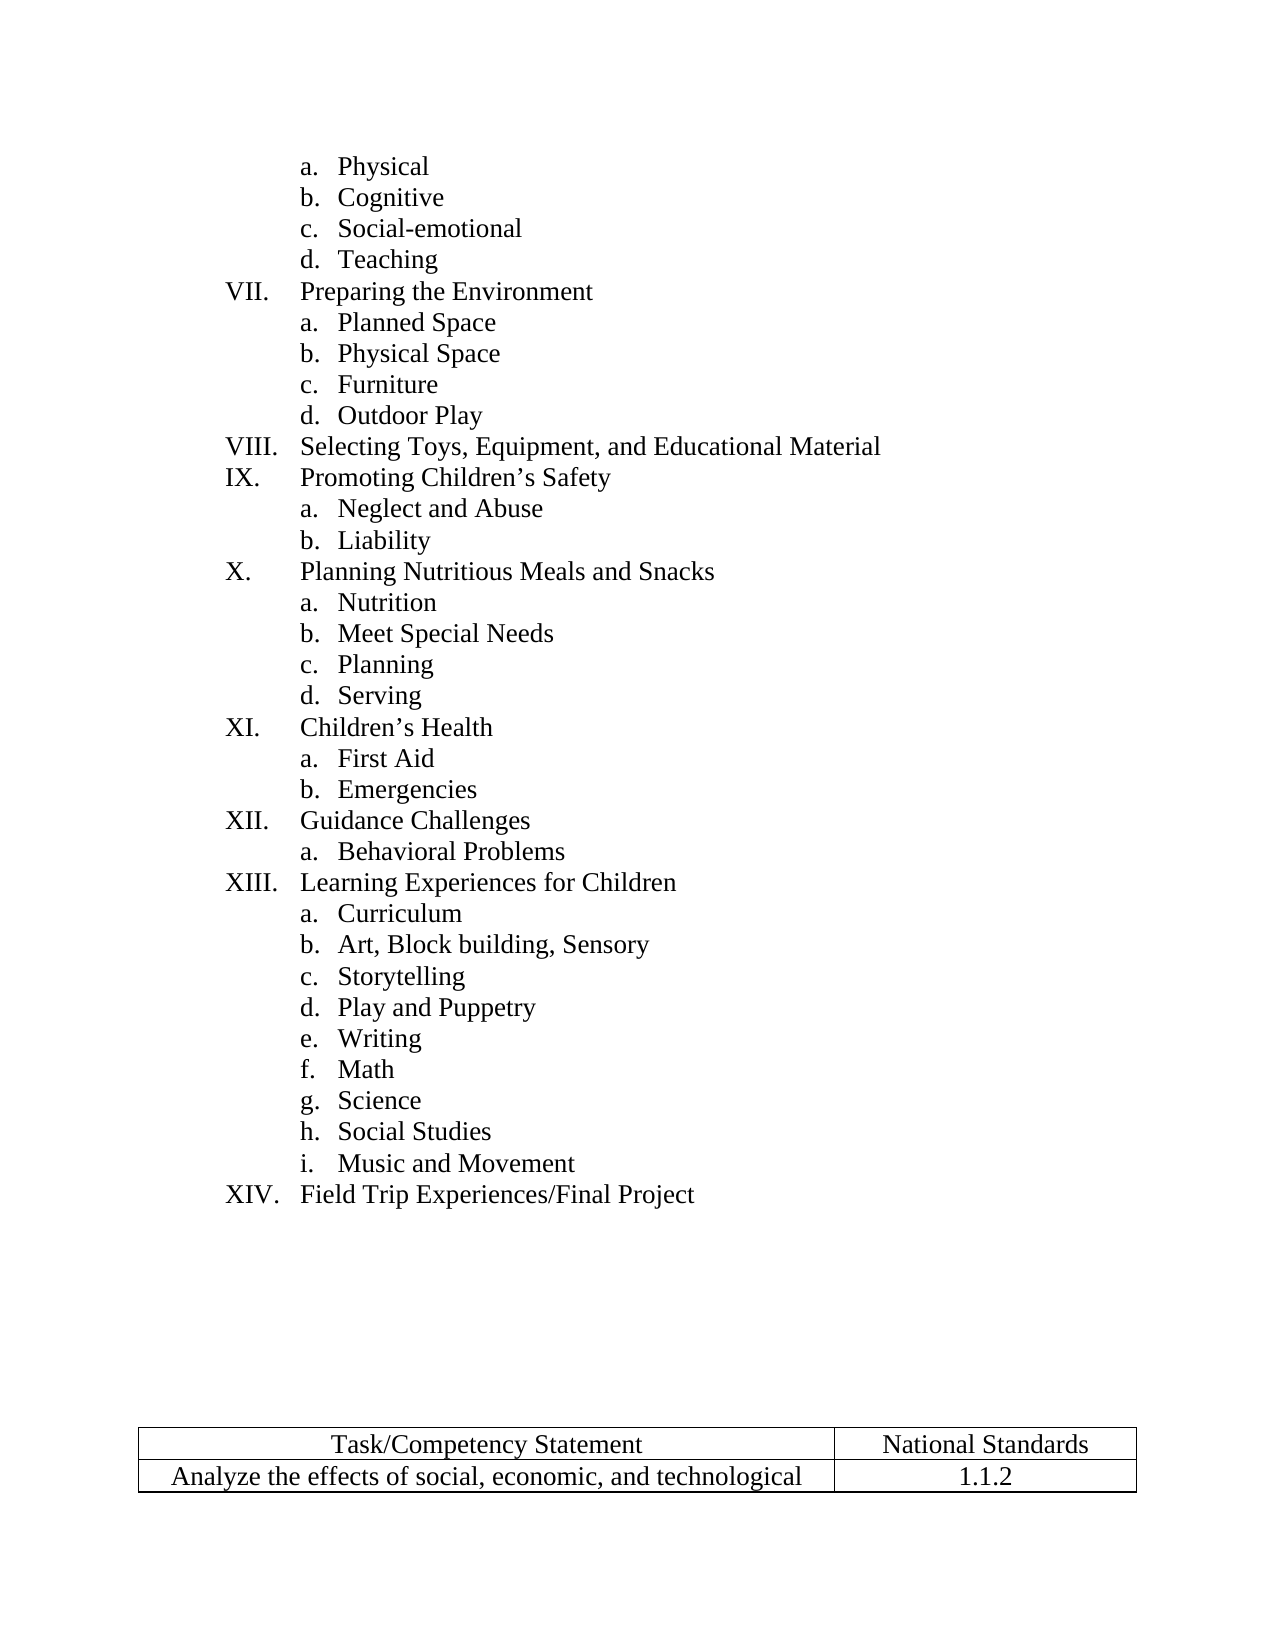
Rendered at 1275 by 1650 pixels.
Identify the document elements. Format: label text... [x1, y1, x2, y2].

list Social Studies [300, 1116, 1125, 1147]
list Serving [300, 679, 1125, 711]
list Preparing the Environment [225, 274, 1125, 306]
table_cell 1.1.2 [835, 1460, 1136, 1491]
list Furniture [300, 368, 1125, 399]
list Planned Space [300, 306, 1125, 337]
list Behavioral Problems [300, 835, 1125, 866]
list Guidance Challenges [225, 804, 1125, 835]
list Meet Special Needs [300, 617, 1125, 648]
list Field Trip Experiences/Final Project [225, 1178, 1125, 1209]
list Nutrition [300, 586, 1125, 617]
list Planning [300, 648, 1125, 679]
list Planning Nutritious Meals and Snacks [225, 555, 1125, 586]
list Teaching [300, 243, 1125, 274]
list Children’s Health [225, 711, 1125, 742]
list Storytelling [300, 960, 1125, 991]
list Music and Movement [300, 1147, 1125, 1178]
table_header National Standards [835, 1428, 1136, 1459]
list Promoting Children’s Safety [225, 461, 1125, 493]
list Physical [300, 150, 1125, 181]
list Learning Experiences for Children [225, 866, 1125, 897]
table_header Task/Competency Statement [139, 1428, 834, 1459]
list Cognitive [300, 181, 1125, 212]
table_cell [139, 1460, 834, 1491]
list Neglect and Abuse [300, 493, 1125, 524]
list Art, Block building, Sensory [300, 929, 1125, 960]
list Emergencies [300, 773, 1125, 804]
list First Aid [300, 742, 1125, 773]
list Outdoor Play [300, 399, 1125, 430]
list Curriculum [300, 897, 1125, 929]
list Math [300, 1053, 1125, 1084]
list Selecting Toys, Equipment, and Educational Material [225, 430, 1125, 461]
list Writing [300, 1022, 1125, 1053]
list Physical Space [300, 337, 1125, 368]
list Liability [300, 524, 1125, 555]
list Play and Puppetry [300, 991, 1125, 1022]
list Social-emotional [300, 212, 1125, 243]
list Science [300, 1084, 1125, 1116]
